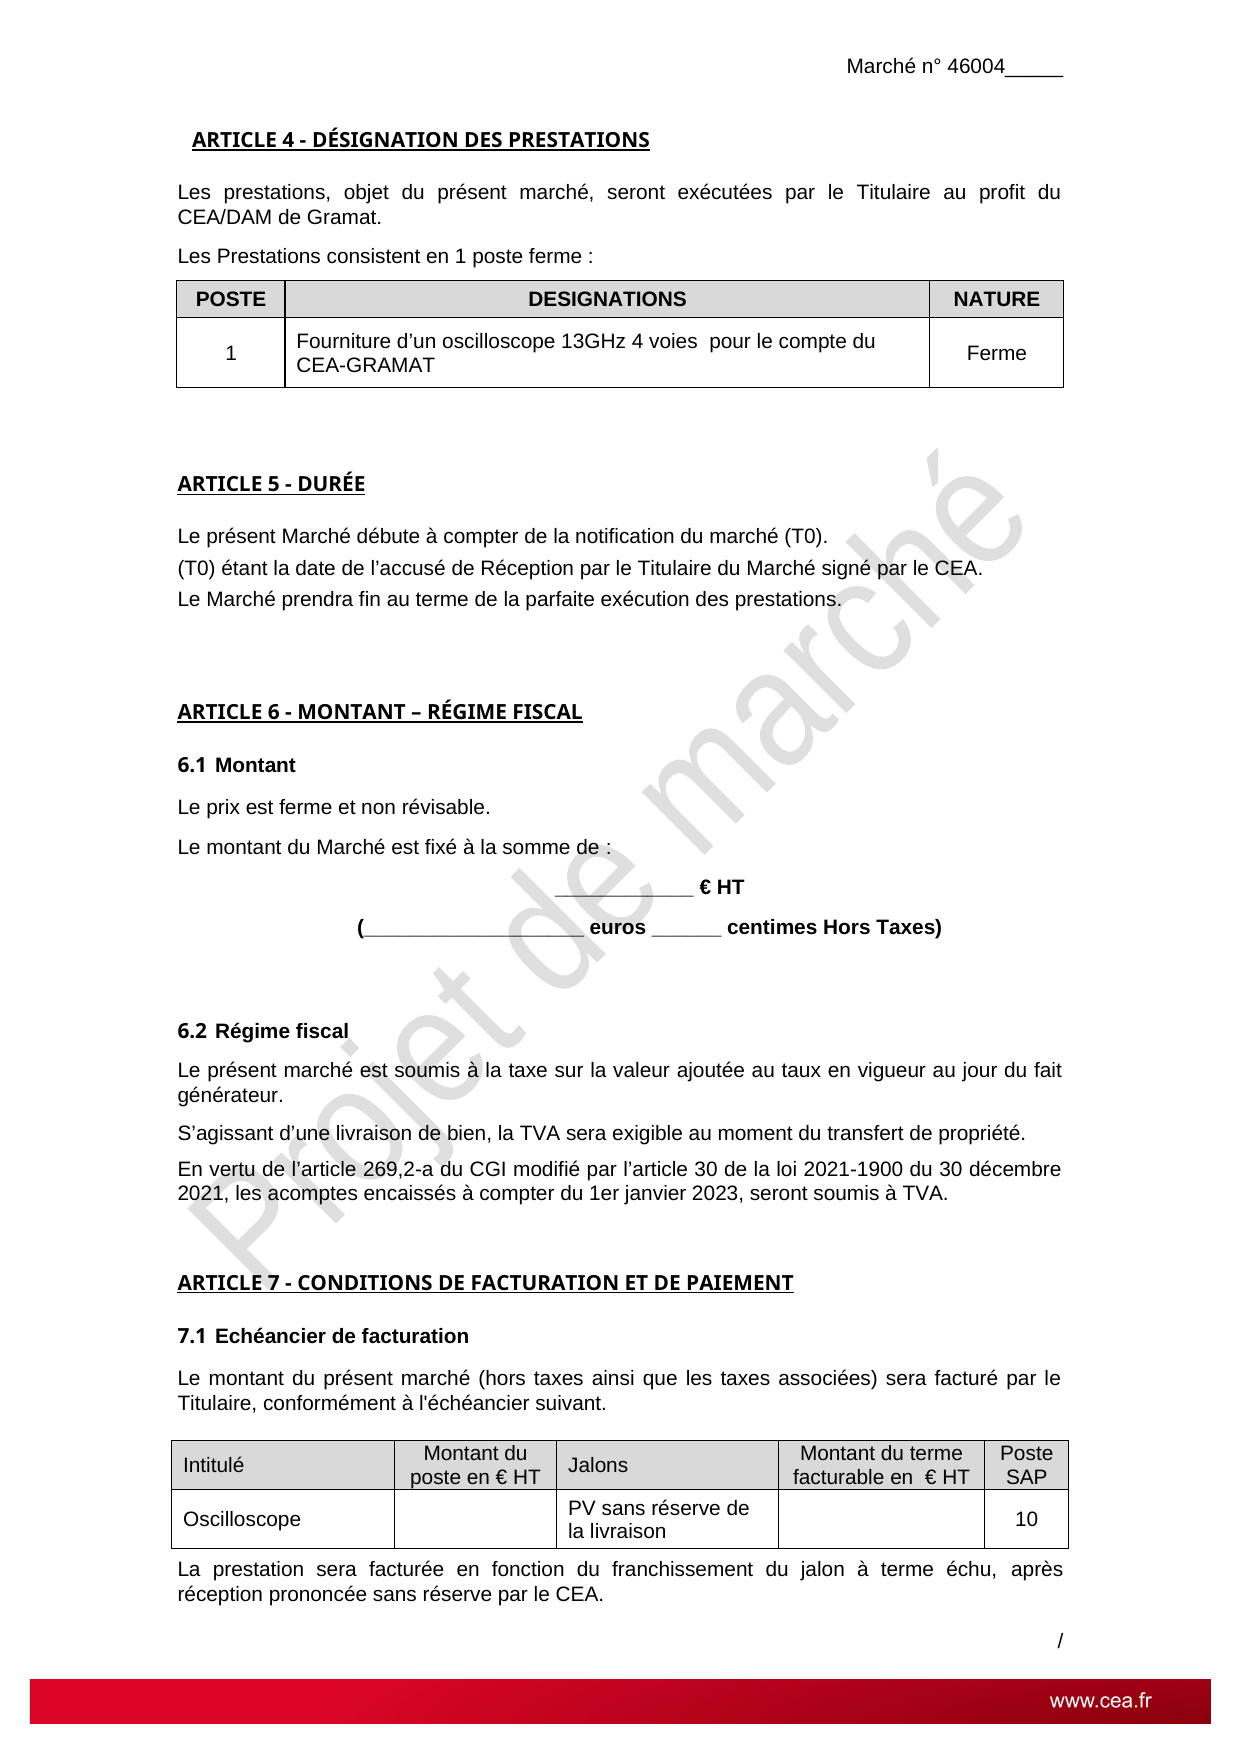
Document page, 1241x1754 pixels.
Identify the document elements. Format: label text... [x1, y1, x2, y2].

text Le prix est ferme et non révisable. [177, 794, 1063, 819]
picture [29, 1679, 1211, 1724]
table_header DESIGNATIONS [286, 281, 929, 317]
table_cell [395, 1490, 556, 1548]
subtitle Echéancier de facturation [177, 1321, 1063, 1349]
text Les Prestations consistent en 1 poste ferme : [177, 244, 1063, 268]
text Le présent marché est soumis à la taxe sur la valeur ajoutée au taux en vigueur au jour du fait générateur. [177, 1057, 1063, 1107]
text (T0) étant la date de l’accusé de Réception par le Titulaire du Marché signé par le CEA. [177, 554, 1063, 579]
table_header Poste SAP [985, 1441, 1068, 1489]
subtitle désignation des prestations [192, 125, 1063, 154]
text En vertu de l’article 269,2-a du CGI modifié par l’article 30 de la loi 2021-1900 du 30 décembre 2021, les acomptes encaissés à compter du 1er janvier 2023, seront soumis à TVA. [177, 1157, 1063, 1205]
subtitle Conditions de facturation et de paiement [177, 1268, 1063, 1296]
table_cell 10 [985, 1490, 1068, 1548]
table_header Intitulé [172, 1441, 394, 1489]
table_header Montant du poste en € HT [395, 1441, 556, 1489]
table_header NATURE [930, 281, 1063, 317]
text S’agissant d’une livraison de bien, la TVA sera exigible au moment du transfert de propriété. [177, 1120, 1063, 1145]
subtitle Régime fiscal [177, 1016, 1063, 1045]
text La prestation sera facturée en fonction du franchissement du jalon à terme échu, après réception prononcée sans réserve par le CEA. [177, 1555, 1063, 1605]
subtitle Le montant du Marché est fixé à la somme de : [177, 834, 1063, 859]
table_cell Ferme [930, 318, 1063, 387]
table_cell PV sans réserve de la livraison [557, 1490, 778, 1548]
text Le présent Marché débute à compter de la notification du marché (T0). [177, 523, 1063, 548]
text Le Marché prendra fin au terme de la parfaite exécution des prestations. [177, 586, 1063, 611]
table_header Jalons [557, 1441, 778, 1489]
table_header Montant du terme facturable en € HT [779, 1441, 984, 1489]
table_cell [779, 1490, 984, 1548]
subtitle Montant – Régime fiscal [177, 697, 1063, 725]
table_cell Oscilloscope [172, 1490, 394, 1548]
text Les prestations, objet du présent marché, seront exécutées par le Titulaire au profit du CEA/DAM de Gramat. [177, 179, 1063, 229]
subtitle Montant [177, 750, 1063, 779]
table_header POSTE [177, 281, 284, 317]
text ____________ € HT [236, 874, 1063, 899]
text Le montant du présent marché (hors taxes ainsi que les taxes associées) sera facturé par le Titulaire, conformément à l'échéancier suivant. [177, 1364, 1063, 1414]
table_cell 1 [177, 318, 284, 387]
subtitle durée [177, 469, 1063, 498]
table_cell Fourniture d’un oscilloscope 13GHz 4 voies pour le compte du CEA-GRAMAT [286, 318, 929, 387]
text (___________________ euros ______ centimes Hors Taxes) [236, 914, 1063, 939]
